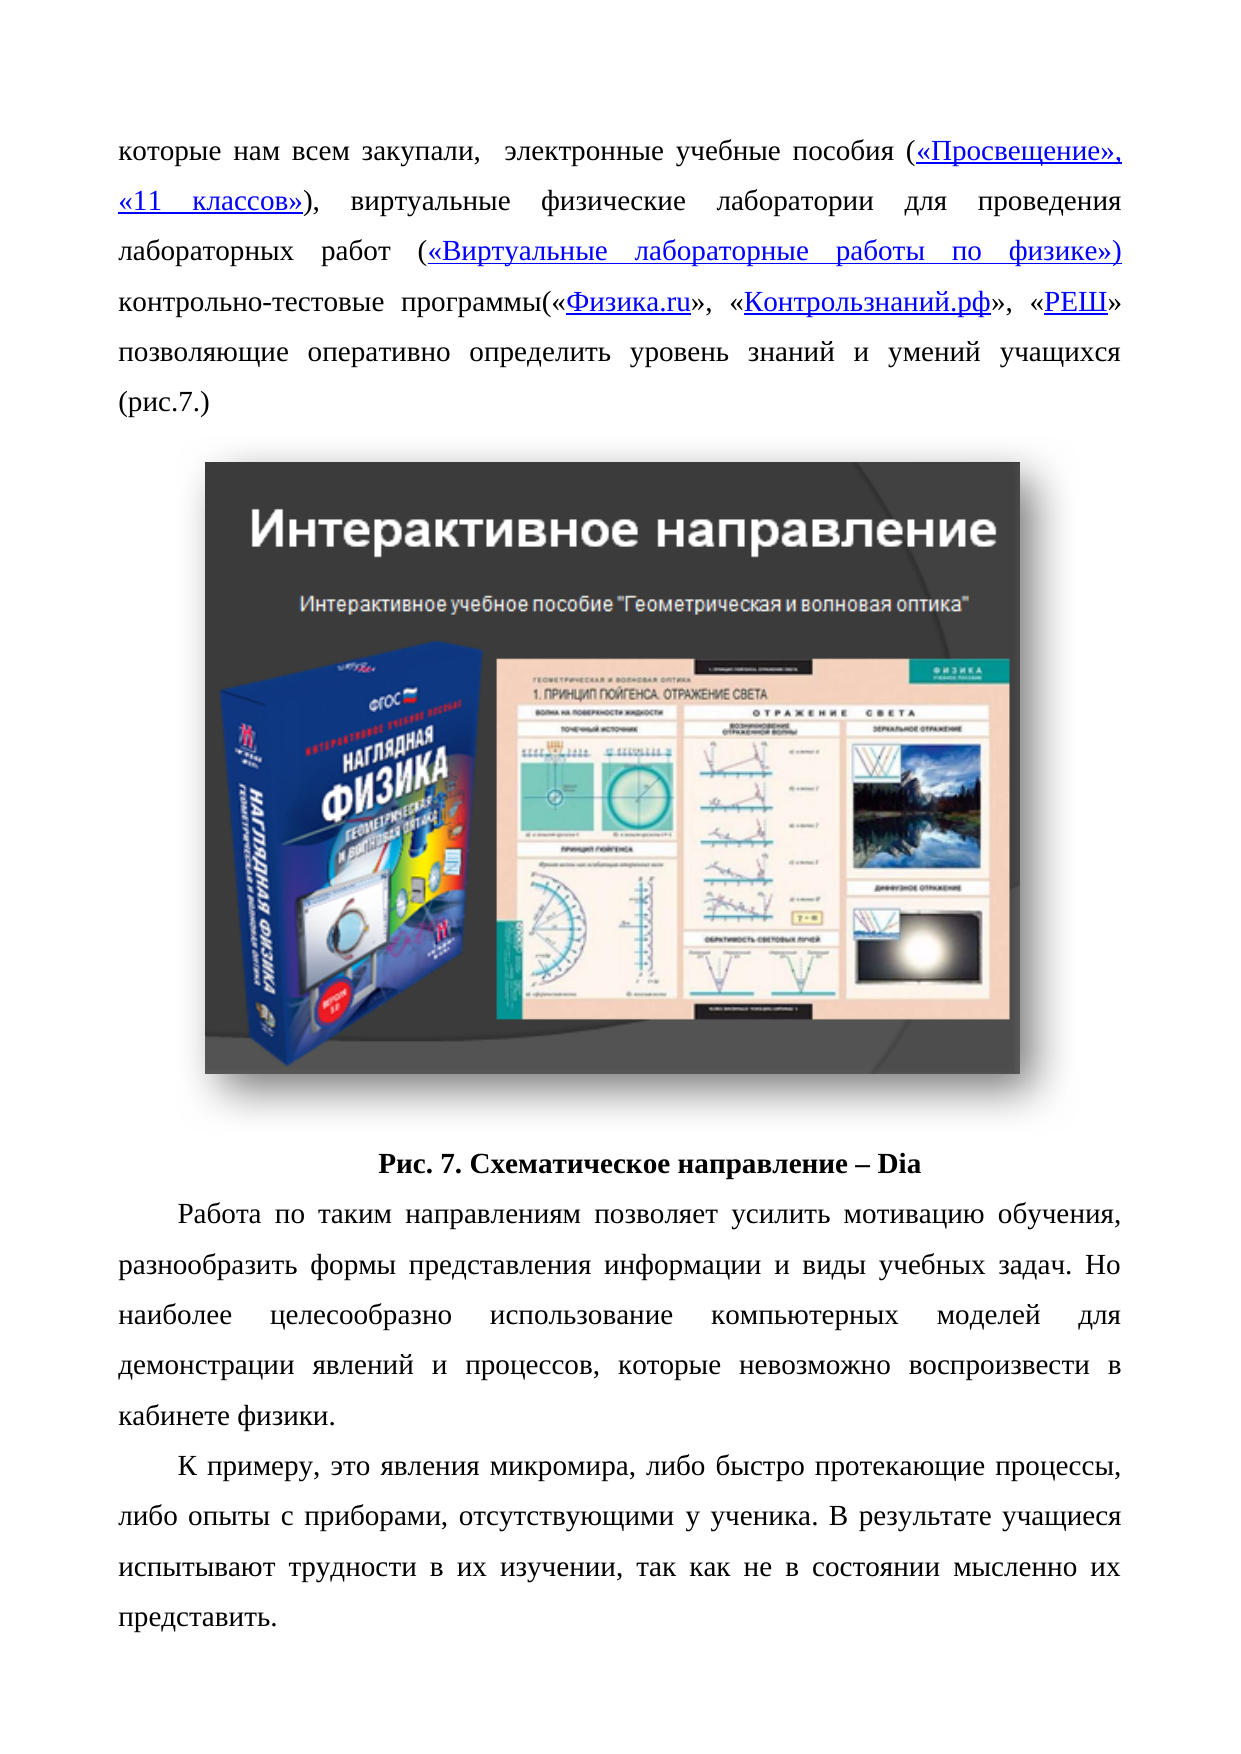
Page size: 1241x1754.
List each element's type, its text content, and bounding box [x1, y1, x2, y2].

text Рис. 7. Схематическое направление – Dia [118, 1146, 870, 1180]
text Рис. 7. Схематическое направление – Dia [877, 1146, 1122, 1180]
text К примеру, это явления микромира, либо быстро протекающие процессы, либо опыты с приборами, отсутствующими у ученика. В результате учащиеся испытывают трудности в их изучении, так как не в состоянии мысленно их представить. [118, 1448, 1122, 1633]
picture [205, 462, 1020, 1074]
text Работа по таким направлениям позволяет усилить мотивацию обучения, разнообразить формы представления информации и виды учебных задач. Но наиболее целесообразно использование компьютерных моделей для демонстрации явлений и процессов, которые невозможно воспроизвести в кабинете физики. [118, 1197, 1122, 1431]
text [118, 133, 1122, 418]
